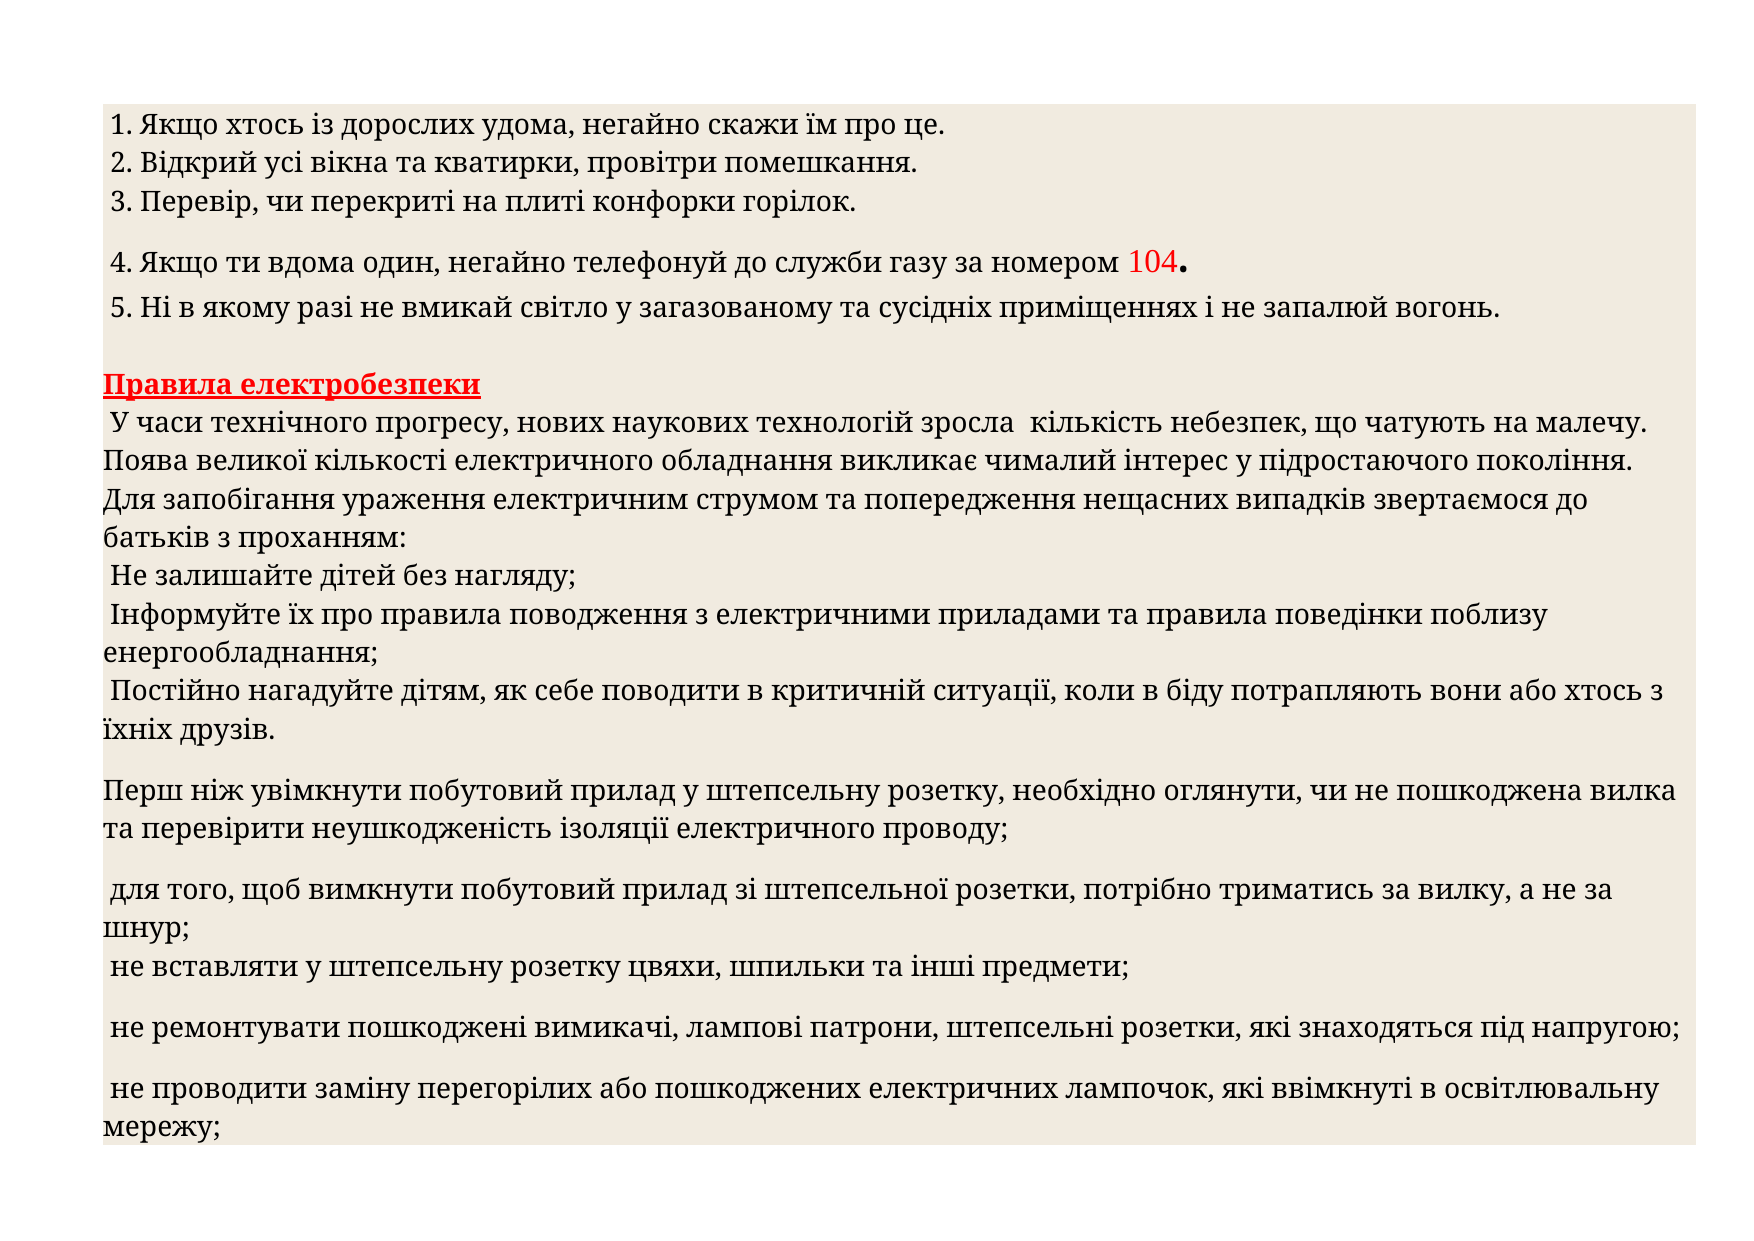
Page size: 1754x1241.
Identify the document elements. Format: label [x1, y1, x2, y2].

table_header [87, 89, 1712, 1161]
